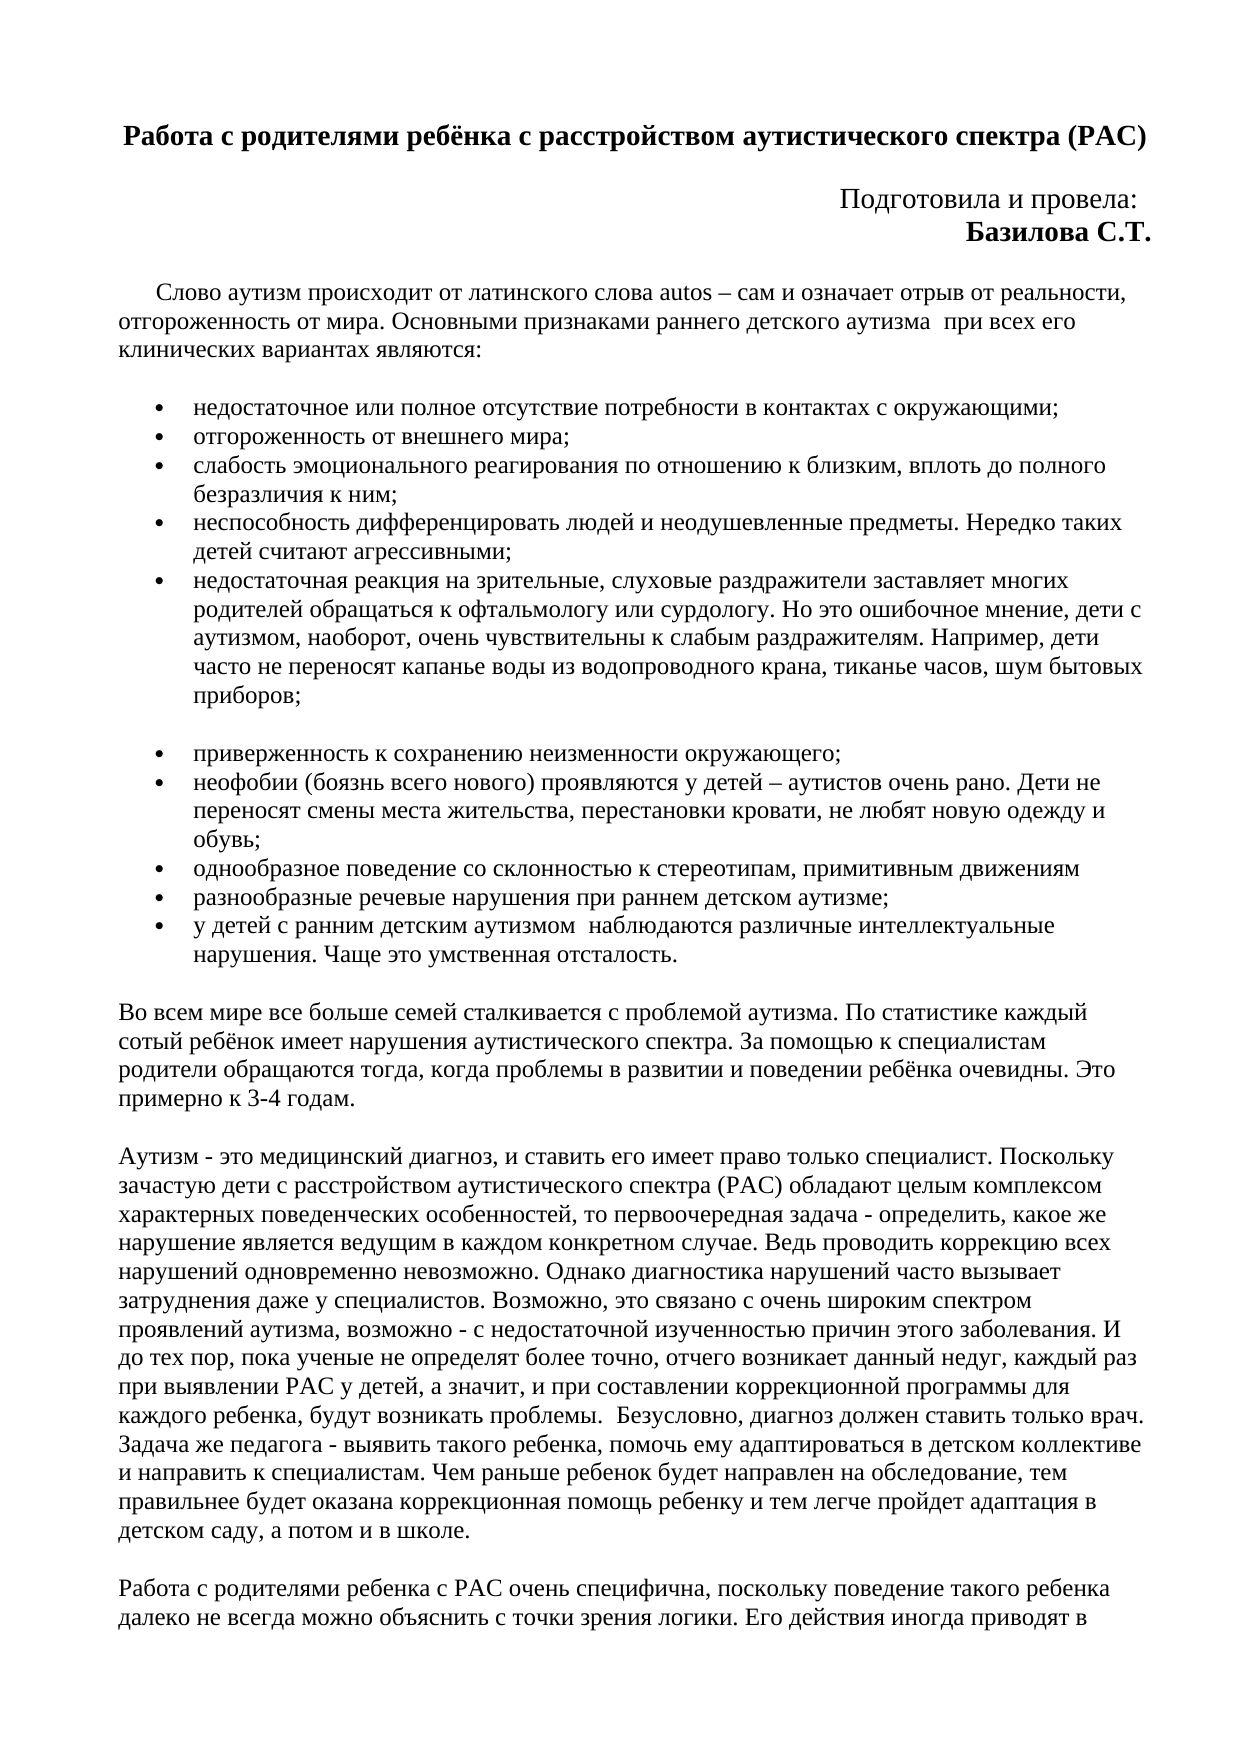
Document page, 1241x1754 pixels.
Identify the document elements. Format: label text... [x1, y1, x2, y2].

text Подготовила и провела: [118, 181, 1152, 214]
text Базилова С.Т. [118, 214, 1152, 248]
text Во всем мире все больше семей сталкивается с проблемой аутизма. По статистике каждый сотый ребёнок имеет нарушения аутистического спектра. За помощью к специалистам родители обращаются тогда, когда проблемы в развитии и поведении ребёнка очевидны. Это примерно к 3-4 годам. [118, 997, 1152, 1112]
list неспособность дифференцировать людей и неодушевленные предметы. Нередко таких детей считают агрессивными; [156, 507, 1152, 565]
text Работа с родителями ребёнка с расстройством аутистического спектра (РАС) [118, 118, 1152, 152]
list приверженность к сохранению неизменности окружающего; [156, 738, 1152, 767]
list недостаточное или полное отсутствие потребности в контактах с окружающими; [156, 392, 1152, 421]
list недостаточная реакция на зрительные, слуховые раздражители заставляет многих родителей обращаться к офтальмологу или сурдологу. Но это ошибочное мнение, дети с аутизмом, наоборот, очень чувствительны к слабым раздражителям. Например, дети часто не переносят капанье воды из водопроводного крана, тиканье часов, шум бытовых приборов; [156, 565, 1152, 709]
list неофобии (боязнь всего нового) проявляются у детей – аутистов очень рано. Дети не переносят смены места жительства, перестановки кровати, не любят новую одежду и обувь; [156, 767, 1152, 853]
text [118, 1573, 1152, 1630]
list отгороженность от внешнего мира; [156, 421, 1152, 450]
text Аутизм - это медицинский диагноз, и ставить его имеет право только специалист. Поскольку зачастую дети с расстройством аутистического спектра (РАС) обладают целым комплексом характерных поведенческих особенностей, то первоочередная задача - определить, какое же нарушение является ведущим в каждом конкретном случае. Ведь проводить коррекцию всех нарушений одновременно невозможно. Однако диагностика нарушений часто вызывает затруднения даже у специалистов. Возможно, это связано с очень широким спектром проявлений аутизма, возможно - с недостаточной изученностью причин этого заболевания. И до тех пор, пока ученые не определят более точно, отчего возникает данный недуг, каждый раз при выявлении РАС у детей, а значит, и при составлении коррекционной программы для каждого ребенка, будут возникать проблемы. Безусловно, диагноз должен ставить только врач. Задача же педагога - выявить такого ребенка, помочь ему адаптироваться в детском коллективе и направить к специалистам. Чем раньше ребенок будет направлен на обследование, тем правильнее будет оказана коррекционная помощь ребенку и тем легче пройдет адаптация в детском саду, а потом и в школе. [118, 1141, 1152, 1544]
list разнообразные речевые нарушения при раннем детском аутизме; [156, 882, 1152, 910]
list однообразное поведение со склонностью к стереотипам, примитивным движениям [156, 853, 1152, 882]
list слабость эмоционального реагирования по отношению к близким, вплоть до полного безразличия к ним; [156, 450, 1152, 507]
text Слово аутизм происходит от латинского слова autos – сам и означает отрыв от реальности, отгороженность от мира. Основными признаками раннего детского аутизма при всех его клинических вариантах являются: [118, 277, 1152, 363]
list у детей с ранним детским аутизмом наблюдаются различные интеллектуальные нарушения. Чаще это умственная отсталость. [156, 910, 1152, 968]
